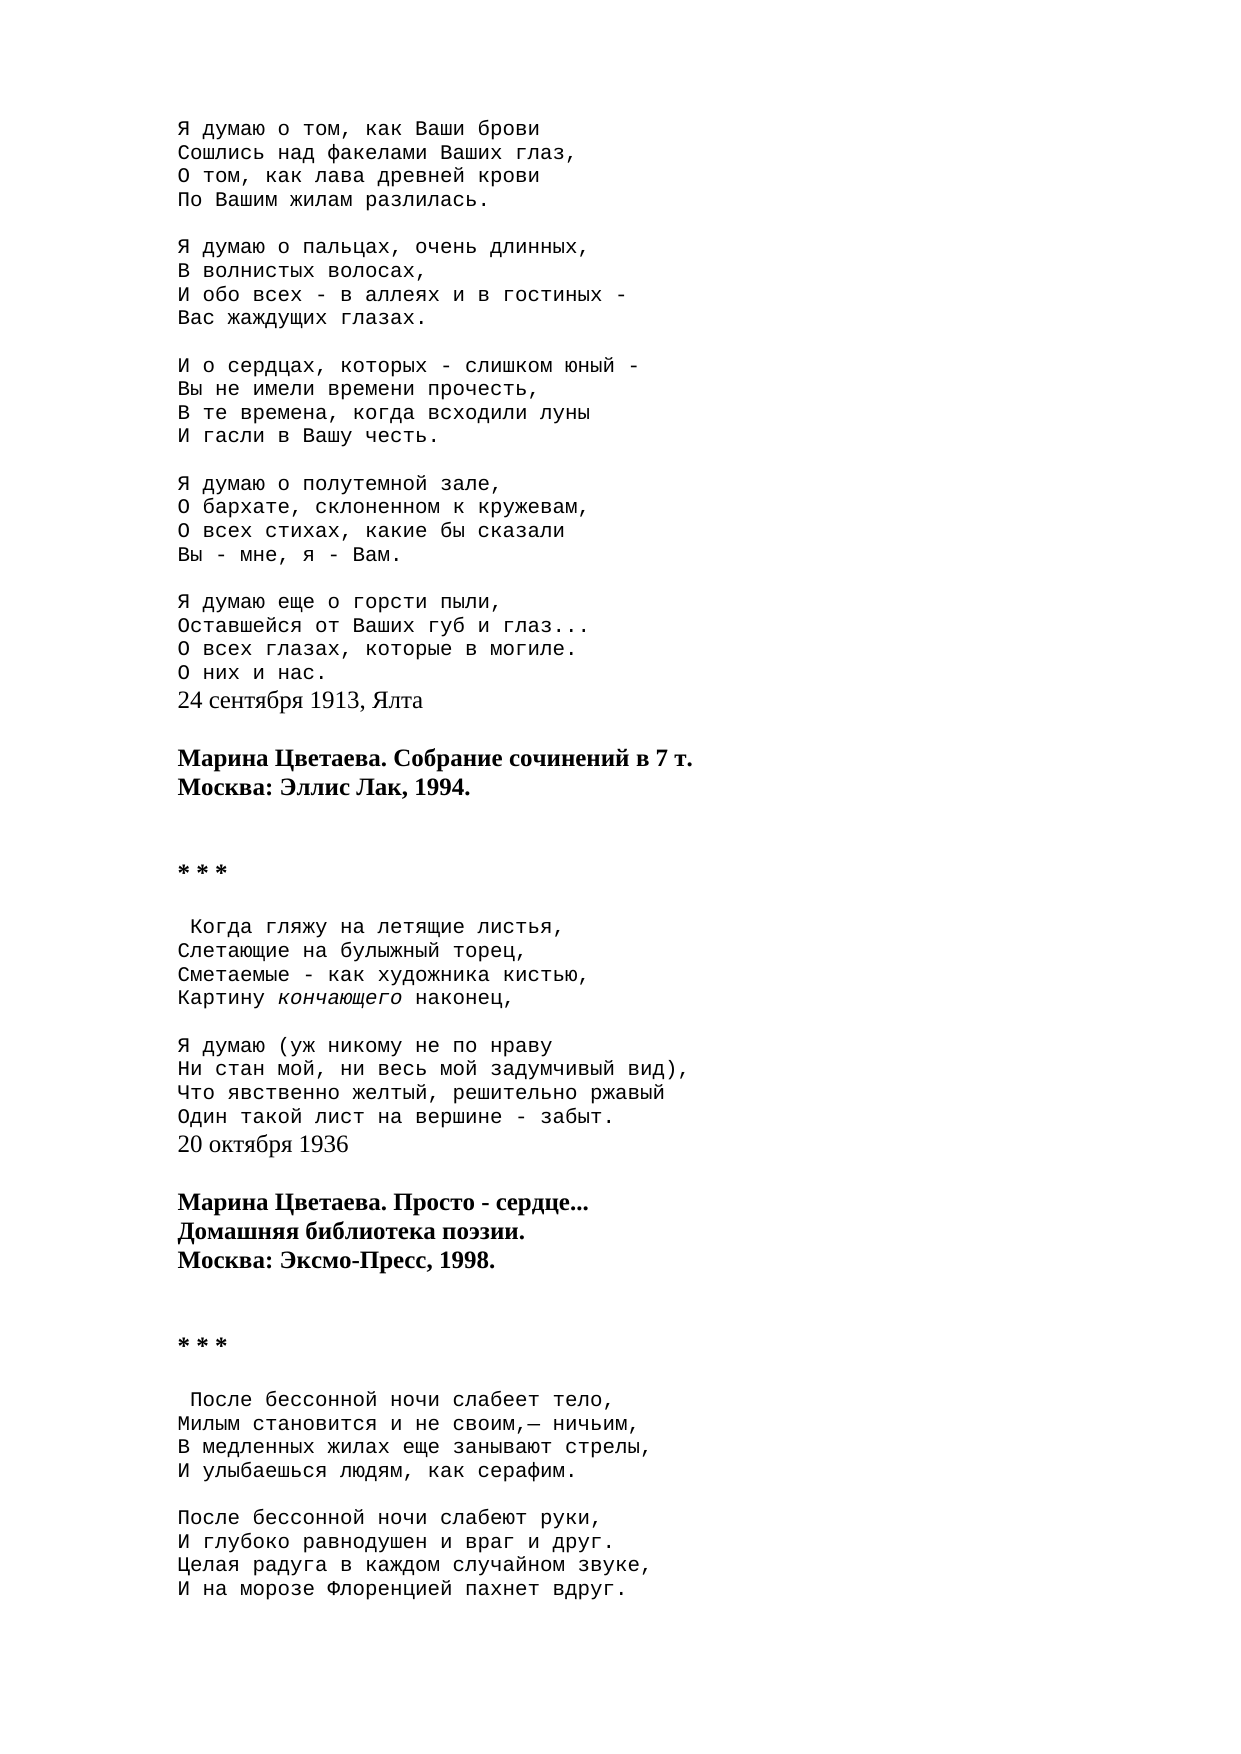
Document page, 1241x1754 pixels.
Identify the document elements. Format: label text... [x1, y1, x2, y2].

text Я думаю еще о горсти пыли, [177, 591, 1152, 615]
text Когда гляжу на летящие листья, [177, 916, 1152, 940]
text И на морозе Флоренцией пахнет вдруг. [177, 1578, 1152, 1602]
text В волнистых волосах, [177, 260, 1152, 284]
text И о сердцах, которых - слишком юный - [177, 354, 1152, 378]
text Один такой лист на вершине - забыт. [177, 1106, 1152, 1129]
text Целая радуга в каждом случайном звуке, [177, 1554, 1152, 1578]
text О всех стихах, какие бы сказали [177, 520, 1152, 544]
text В те времена, когда всходили луны [177, 402, 1152, 426]
text 20 октября 1936 [177, 1129, 1152, 1158]
text Вы не имели времени прочесть, [177, 378, 1152, 402]
text Милым становится и не своим,— ничьим, [177, 1412, 1152, 1436]
text После бессонной ночи слабеет тело, [177, 1389, 1152, 1412]
text Картину кончающего наконец, [177, 987, 1152, 1011]
text О бархате, склоненном к кружевам, [177, 496, 1152, 520]
text 24 сентября 1913, Ялта [177, 686, 1152, 714]
text Вас жаждущих глазах. [177, 307, 1152, 331]
text Сметаемые - как художника кистью, [177, 964, 1152, 987]
text И улыбаешься людям, как серафим. [177, 1460, 1152, 1483]
text В медленных жилах еще занывают стрелы, [177, 1436, 1152, 1460]
text Марина Цветаева. Просто - сердце... Домашняя библиотека поэзии. Москва: Эксмо-Пресс, 1998. * * * [177, 1187, 1152, 1360]
text О всех глазах, которые в могиле. [177, 638, 1152, 662]
text И обо всех - в аллеях и в гостиных - [177, 284, 1152, 307]
text Оставшейся от Ваших губ и глаз... [177, 615, 1152, 638]
text Что явственно желтый, решительно ржавый [177, 1082, 1152, 1106]
text После бессонной ночи слабеют руки, [177, 1507, 1152, 1531]
text Марина Цветаева. Собрание сочинений в 7 т. Москва: Эллис Лак, 1994. * * * [177, 743, 1152, 887]
text И гасли в Вашу честь. [177, 426, 1152, 449]
text По Вашим жилам разлилась. [177, 189, 1152, 213]
text Вы - мне, я - Вам. [177, 544, 1152, 567]
text Сошлись над факелами Ваших глаз, [177, 142, 1152, 165]
text Я думаю (уж никому не по нраву [177, 1035, 1152, 1058]
text О них и нас. [177, 662, 1152, 686]
text Слетающие на булыжный торец, [177, 940, 1152, 964]
text Я думаю о пальцах, очень длинных, [177, 236, 1152, 260]
text О том, как лава древней крови [177, 165, 1152, 189]
text И глубоко равнодушен и враг и друг. [177, 1531, 1152, 1554]
text Я думаю о том, как Ваши брови [177, 118, 1152, 142]
text Я думаю о полутемной зале, [177, 473, 1152, 496]
text Ни стан мой, ни весь мой задумчивый вид), [177, 1058, 1152, 1082]
